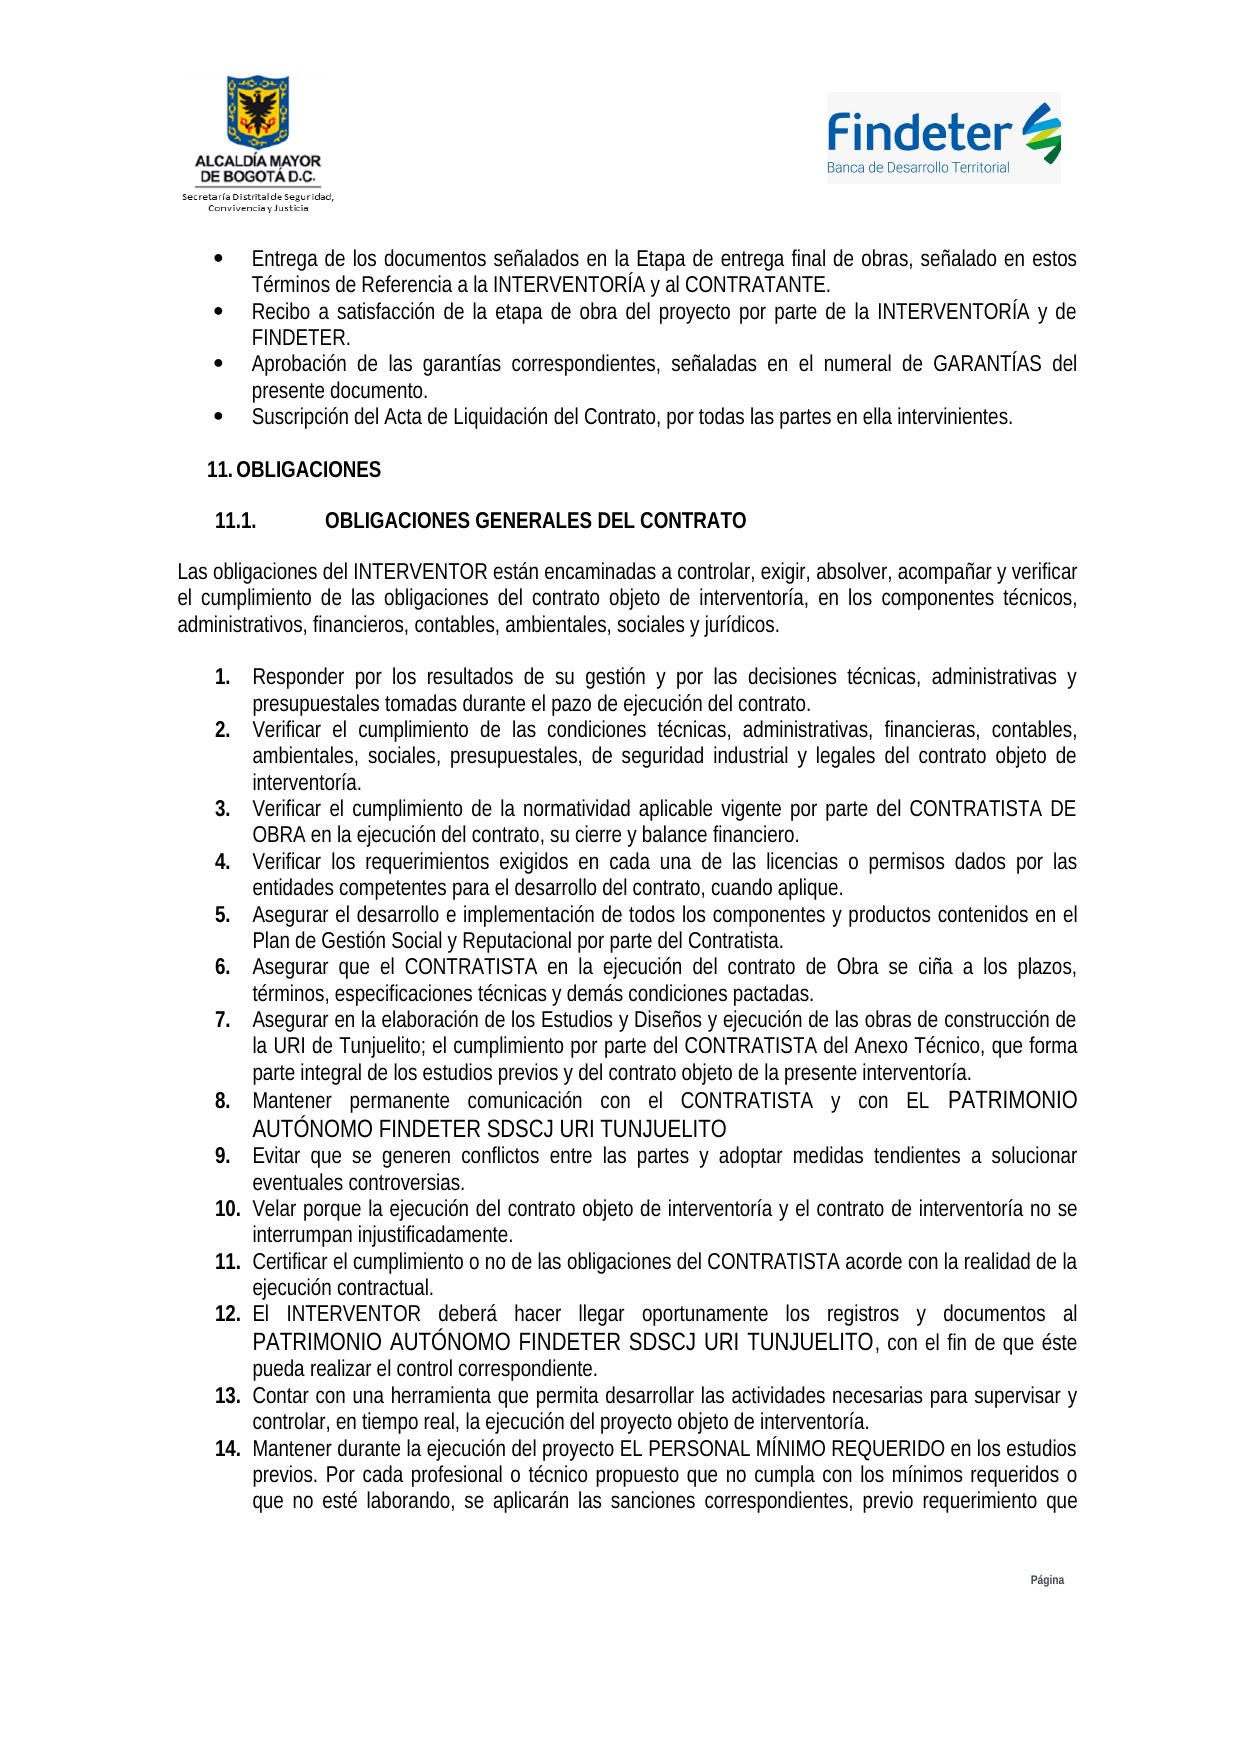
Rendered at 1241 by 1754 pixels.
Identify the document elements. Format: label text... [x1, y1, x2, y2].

picture [177, 73, 336, 219]
list Velar porque la ejecución del contrato objeto de interventoría y el contrato de interventoría no se interrumpan injustificadamente. [215, 1195, 1078, 1248]
list Responder por los resultados de su gestión y por las decisiones técnicas, administrativas y presupuestales tomadas durante el pazo de ejecución del contrato. [215, 663, 1078, 716]
list Recibo a satisfacción de la etapa de obra del proyecto por parte de la INTERVENTORÍA y de FINDETER. [214, 298, 1078, 350]
list Asegurar que el CONTRATISTA en la ejecución del contrato de Obra se ciña a los plazos, términos, especificaciones técnicas y demás condiciones pactadas. [215, 953, 1078, 1006]
list Verificar el cumplimiento de las condiciones técnicas, administrativas, financieras, contables, ambientales, sociales, presupuestales, de seguridad industrial y legales del contrato objeto de interventoría. [215, 716, 1078, 795]
text OBLIGACIONES [207, 456, 1078, 482]
list El INTERVENTOR deberá hacer llegar oportunamente los registros y documentos al PATRIMONIO AUTÓNOMO FINDETER SDSCJ URI TUNJUELITO, con el fin de que éste pueda realizar el control correspondiente. [215, 1300, 1078, 1382]
list Asegurar el desarrollo e implementación de todos los componentes y productos contenidos en el Plan de Gestión Social y Reputacional por parte del Contratista. [215, 901, 1078, 953]
list Contar con una herramienta que permita desarrollar las actividades necesarias para supervisar y controlar, en tiempo real, la ejecución del proyecto objeto de interventoría. [215, 1382, 1078, 1434]
text Las obligaciones del INTERVENTOR están encaminadas a controlar, exigir, absolver, acompañar y verificar el cumplimiento de las obligaciones del contrato objeto de interventoría, en los componentes técnicos, administrativos, financieros, contables, ambientales, sociales y jurídicos. [177, 558, 1078, 637]
list Entrega de los documentos señalados en la Etapa de entrega final de obras, señalado en estos Términos de Referencia a la INTERVENTORÍA y al CONTRATANTE. [214, 245, 1078, 298]
picture [826, 92, 1061, 184]
list Suscripción del Acta de Liquidación del Contrato, por todas las partes en ella intervinientes. [214, 403, 1078, 429]
list Evitar que se generen conflictos entre las partes y adoptar medidas tendientes a solucionar eventuales controversias. [215, 1142, 1078, 1195]
text OBLIGACIONES GENERALES DEL CONTRATO [215, 507, 1078, 533]
list Mantener permanente comunicación con el CONTRATISTA y con EL PATRIMONIO AUTÓNOMO FINDETER SDSCJ URI TUNJUELITO [215, 1085, 1078, 1142]
list Asegurar en la elaboración de los Estudios y Diseños y ejecución de las obras de construcción de la URI de Tunjuelito; el cumplimiento por parte del CONTRATISTA del Anexo Técnico, que forma parte integral de los estudios previos y del contrato objeto de la presente interventoría. [215, 1006, 1078, 1085]
list Aprobación de las garantías correspondientes, señaladas en el numeral de GARANTÍAS del presente documento. [214, 350, 1078, 403]
list Verificar los requerimientos exigidos en cada una de las licencias o permisos dados por las entidades competentes para el desarrollo del contrato, cuando aplique. [215, 848, 1078, 901]
list Verificar el cumplimiento de la normatividad aplicable vigente por parte del CONTRATISTA DE OBRA en la ejecución del contrato, su cierre y balance financiero. [215, 795, 1078, 848]
list Certificar el cumplimiento o no de las obligaciones del CONTRATISTA acorde con la realidad de la ejecución contractual. [215, 1248, 1078, 1300]
